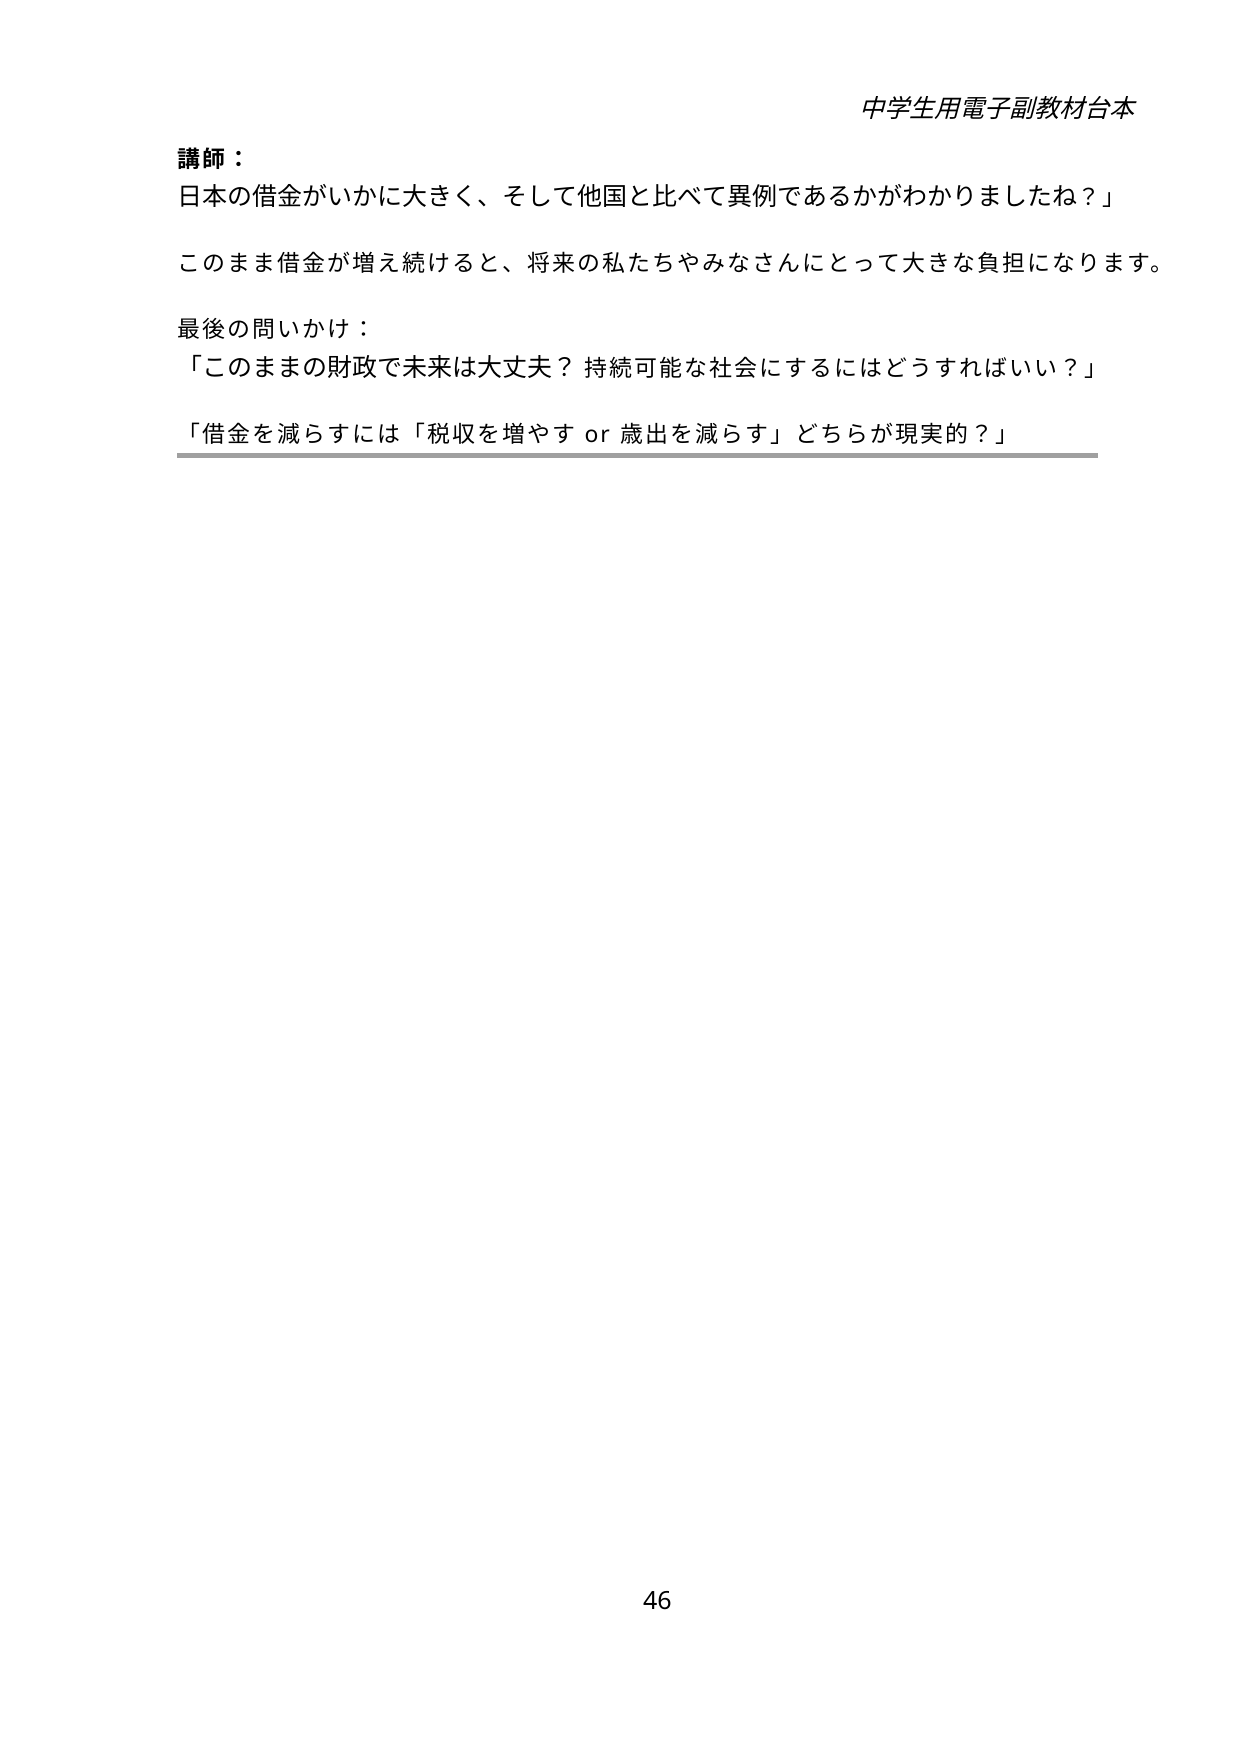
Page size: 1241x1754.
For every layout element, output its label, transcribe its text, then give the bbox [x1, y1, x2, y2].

text 最後の問いかけ： 「このままの財政で未来は大丈夫？ 持続可能な社会にするにはどうすればいい？」 [177, 309, 1171, 384]
text このまま借金が増え続けると、将来の私たちやみなさんにとって大きな負担になります。 [177, 242, 1171, 280]
text 講師： 日本の借金がいかに大きく、そして他国と比べて異例であるかがわかりましたね？」 [177, 138, 1171, 213]
text 「借金を減らすには「税収を増やす or 歳出を減らす」どちらが現実的？」 [177, 413, 1171, 488]
